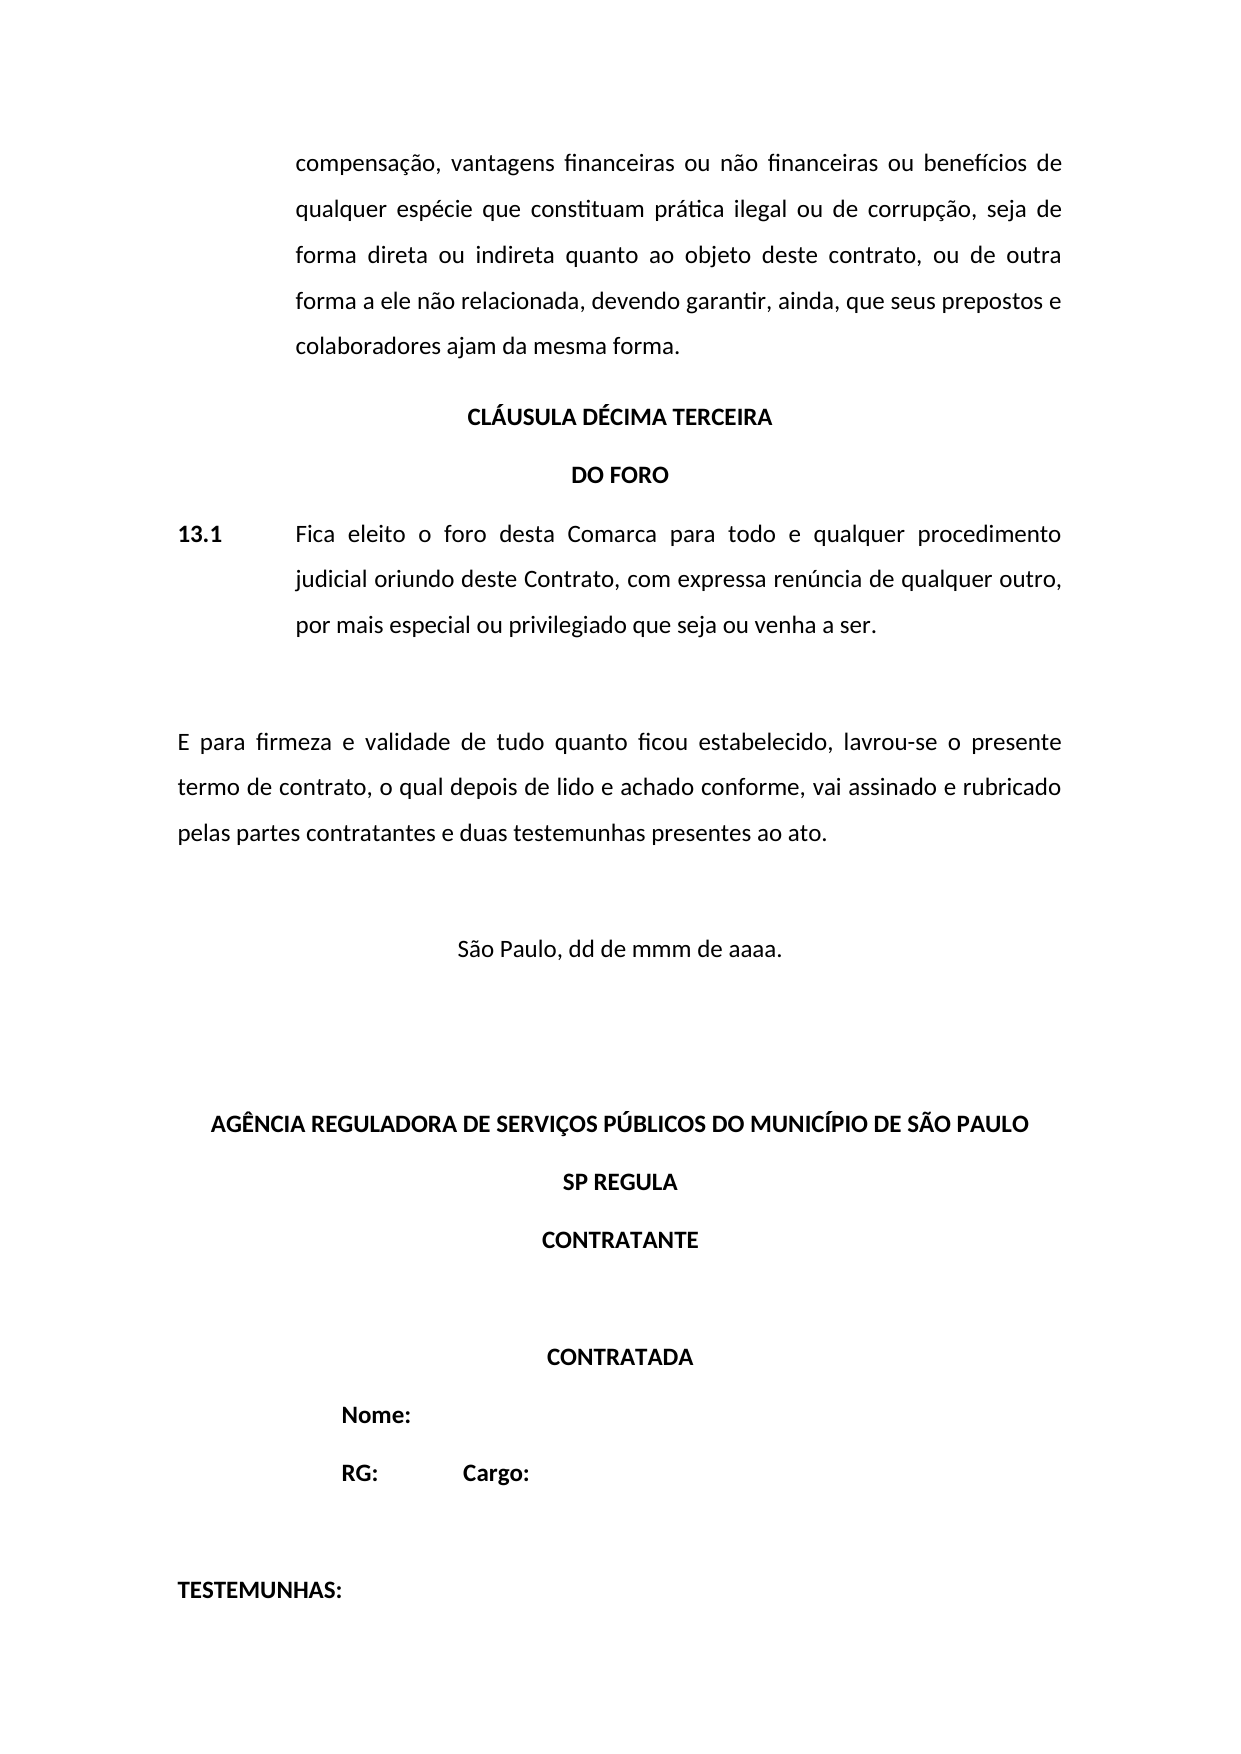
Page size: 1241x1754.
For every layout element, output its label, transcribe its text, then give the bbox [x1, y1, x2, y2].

text AGÊNCIA REGULADORA DE SERVIÇOS PÚBLICOS DO MUNICÍPIO DE SÃO PAULO [177, 1108, 1063, 1139]
text Nome: [177, 1399, 1063, 1430]
text CLÁUSULA DÉCIMA TERCEIRA [177, 401, 1063, 432]
text CONTRATADA [177, 1341, 1063, 1372]
text DO FORO [177, 459, 1063, 490]
text TESTEMUNHAS: [177, 1574, 1063, 1604]
text CONTRATANTE [177, 1225, 1063, 1255]
text SP REGULA [177, 1166, 1063, 1197]
text RG: Cargo: [177, 1458, 1063, 1488]
text São Paulo, dd de mmm de aaaa. [177, 933, 1063, 964]
text 13.1 Fica eleito o foro desta Comarca para todo e qualquer procedimento judicial oriundo deste Contrato, com expressa renúncia de qualquer outro, por mais especial ou privilegiado que seja ou venha a ser. [177, 518, 1063, 640]
text E para firmeza e validade de tudo quanto ficou estabelecido, lavrou-se o presente termo de contrato, o qual depois de lido e achado conforme, vai assinado e rubricado pelas partes contratantes e duas testemunhas presentes ao ato. [177, 726, 1063, 848]
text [177, 148, 1063, 361]
